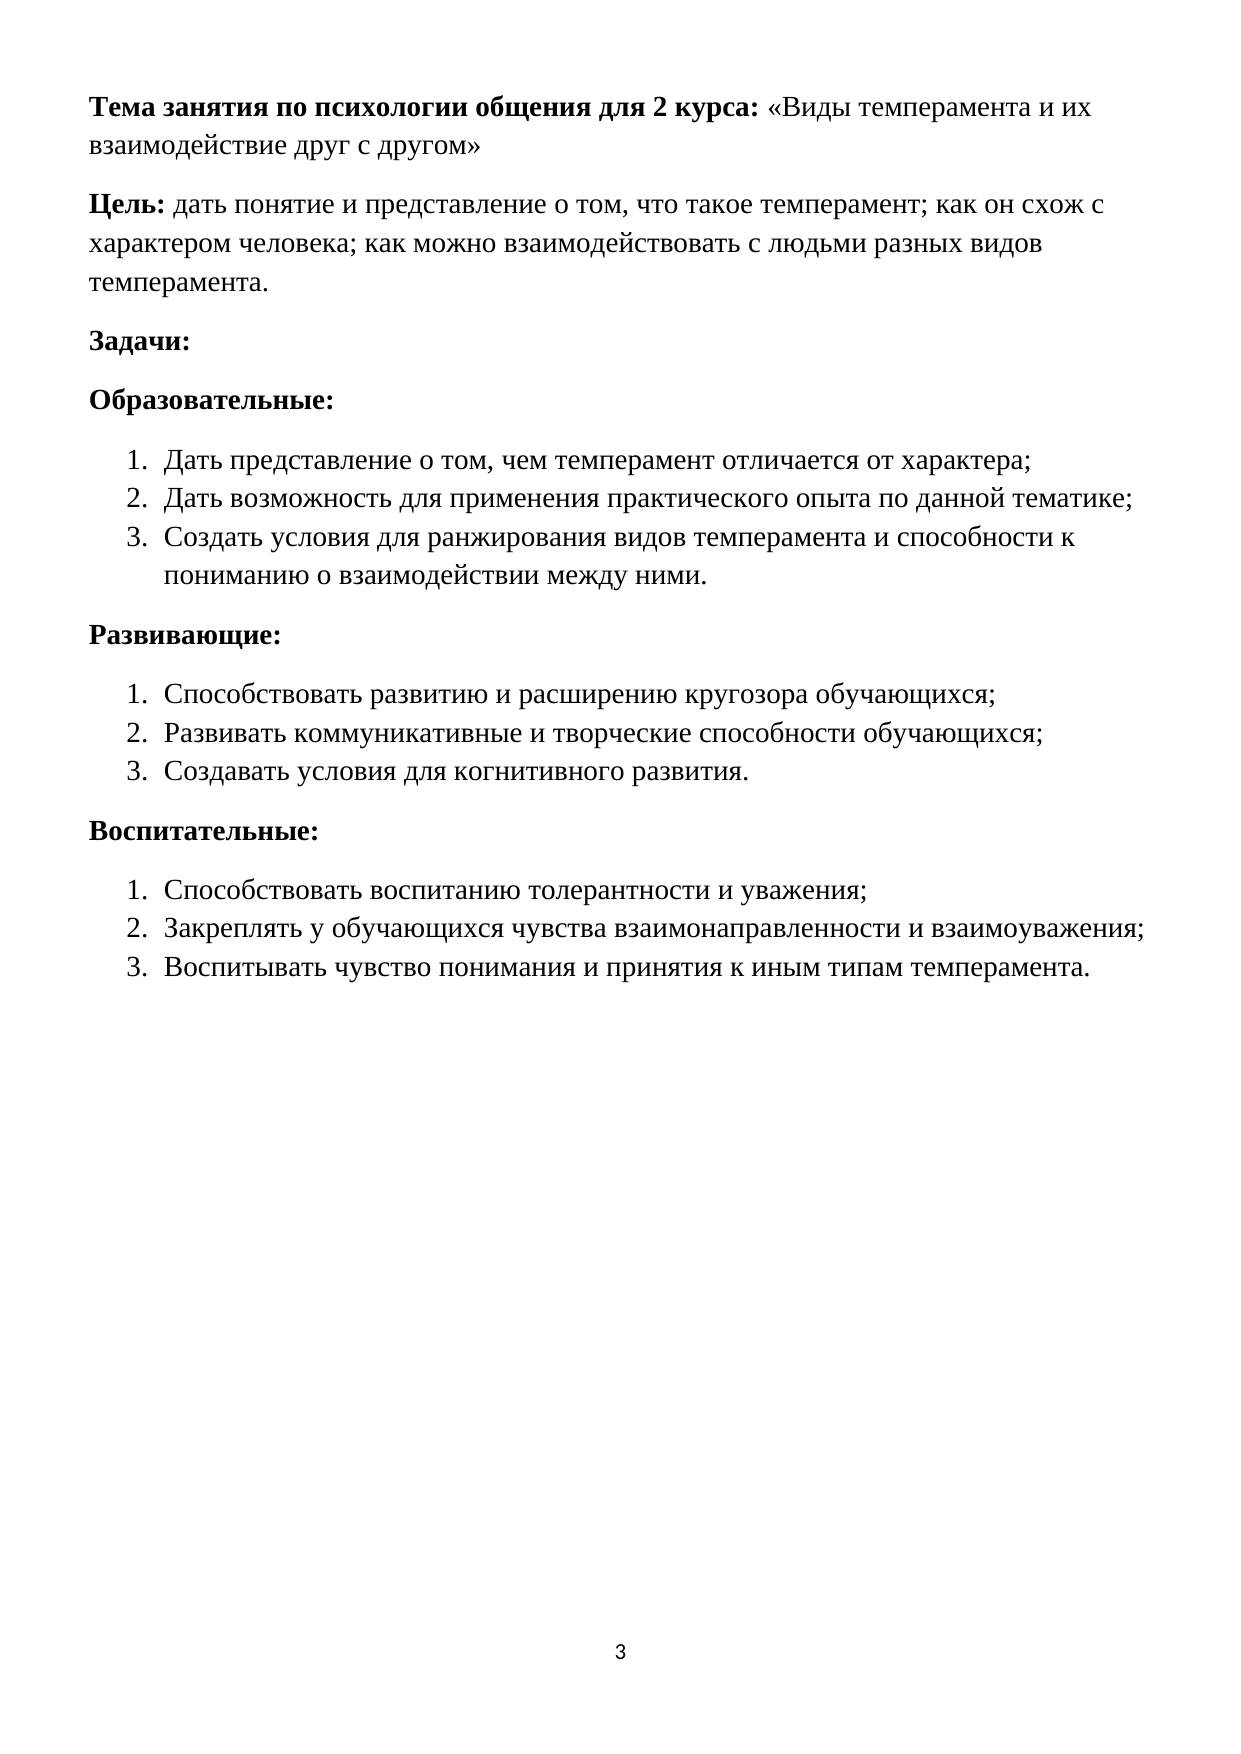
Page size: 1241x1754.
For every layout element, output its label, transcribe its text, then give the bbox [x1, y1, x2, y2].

text Задачи: [89, 323, 1152, 357]
list Создать условия для ранжирования видов темперамента и способности к пониманию о взаимодействии между ними. [126, 519, 1152, 591]
list Способствовать воспитанию толерантности и уважения; [126, 872, 1152, 906]
list Создавать условия для когнитивного развития. [126, 753, 1152, 787]
list Развивать коммуникативные и творческие способности обучающихся; [126, 715, 1152, 748]
list Дать возможность для применения практического опыта по данной тематике; [126, 480, 1152, 514]
text Образовательные: [89, 382, 1152, 416]
text Цель: дать понятие и представление о том, что такое темперамент; как он схож с характером человека; как можно взаимодействовать с людьми разных видов темперамента. [89, 187, 1152, 297]
list Дать представление о том, чем темперамент отличается от характера; [126, 442, 1152, 475]
list Закреплять у обучающихся чувства взаимонаправленности и взаимоуважения; [126, 911, 1152, 944]
text Воспитательные: [89, 813, 1152, 846]
list Способствовать развитию и расширению кругозора обучающихся; [126, 676, 1152, 710]
text Тема занятия по психологии общения для 2 курса: «Виды темперамента и их взаимодействие друг с другом» [89, 89, 1152, 161]
list Воспитывать чувство понимания и принятия к иным типам темперамента. [126, 949, 1152, 983]
text Развивающие: [89, 617, 1152, 650]
